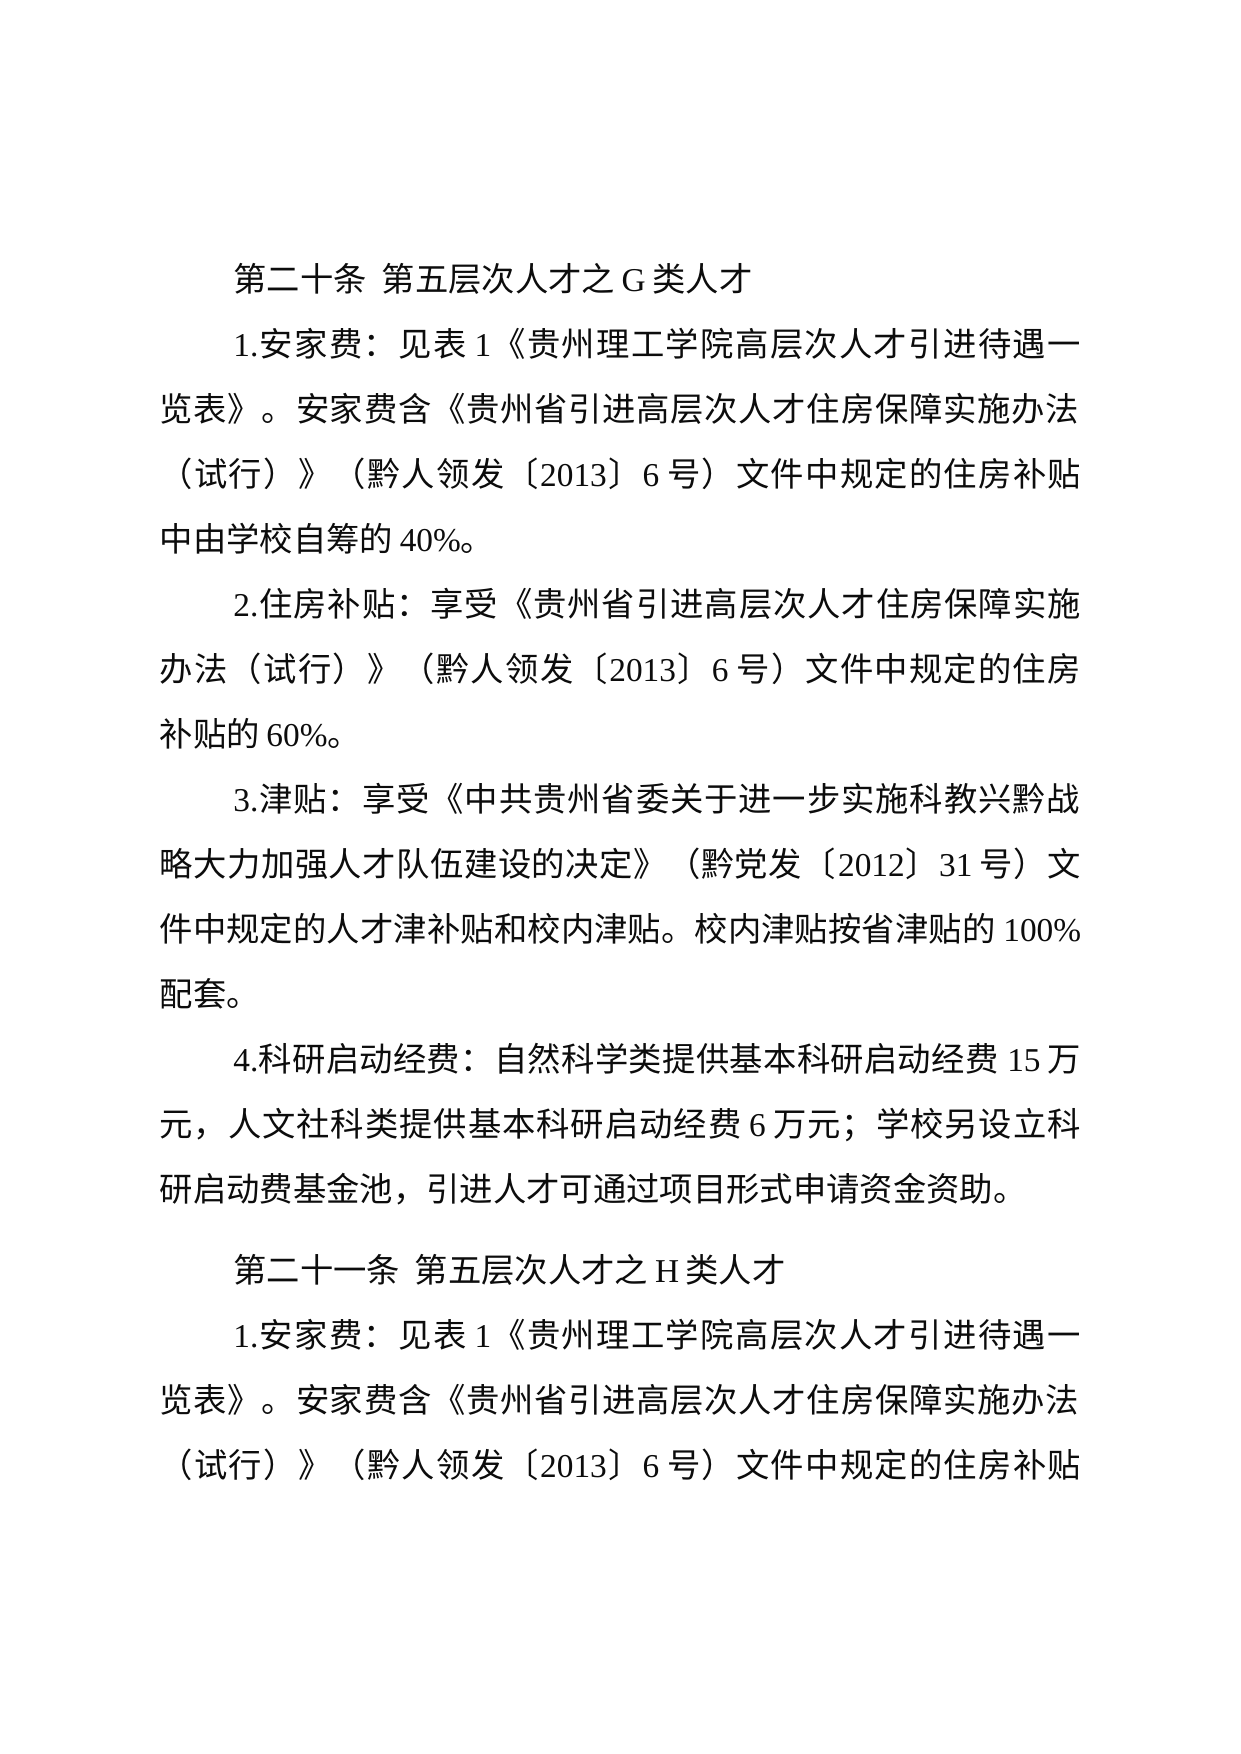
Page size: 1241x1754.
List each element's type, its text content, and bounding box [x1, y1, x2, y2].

text 4.科研启动经费：自然科学类提供基本科研启动经费15万元，人文社科类提供基本科研启动经费6万元；学校另设立科研启动费基金池，引进人才可通过项目形式申请资金资助。 [159, 1025, 1081, 1220]
text 2.住房补贴：享受《贵州省引进高层次人才住房保障实施办法（试行）》（黔人领发〔2013〕6号）文件中规定的住房补贴的60%。 [159, 570, 1081, 765]
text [159, 1301, 1081, 1496]
text 第二十一条 第五层次人才之H类人才 [159, 1236, 1081, 1301]
text 3.津贴：享受《中共贵州省委关于进一步实施科教兴黔战略大力加强人才队伍建设的决定》（黔党发〔2012〕31号）文件中规定的人才津补贴和校内津贴。校内津贴按省津贴的100%配套。 [159, 765, 1081, 1025]
text 1.安家费：见表1《贵州理工学院高层次人才引进待遇一览表》。安家费含《贵州省引进高层次人才住房保障实施办法（试行）》（黔人领发〔2013〕6号）文件中规定的住房补贴中由学校自筹的40%。 [159, 310, 1081, 570]
text 第二十条 第五层次人才之G类人才 [159, 245, 1081, 310]
